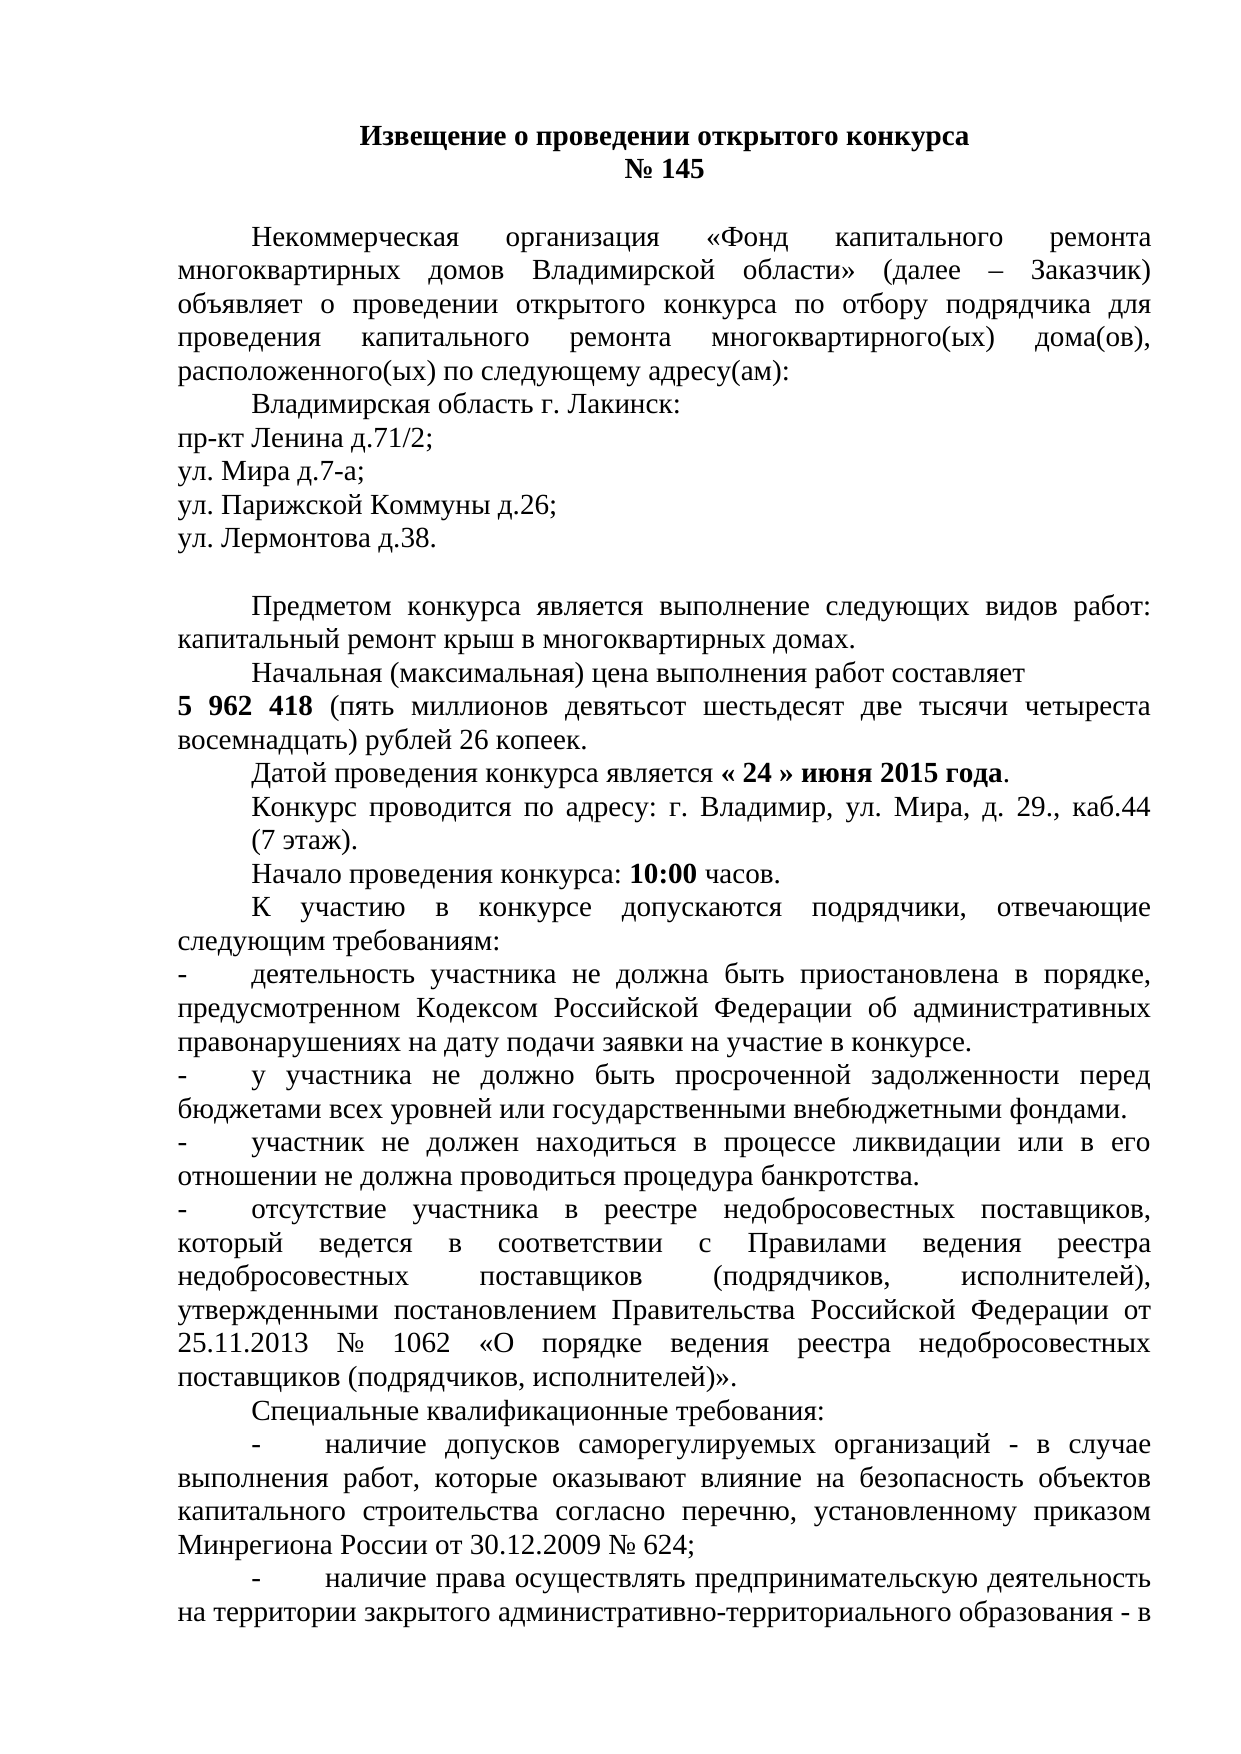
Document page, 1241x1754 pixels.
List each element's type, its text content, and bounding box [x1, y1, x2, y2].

text Начало проведения конкурса: 10:00 часов. [177, 856, 1152, 889]
text № 145 [177, 152, 1152, 185]
text ул. Парижской Коммуны д.26; [177, 487, 1152, 521]
text Датой проведения конкурса является « 24 » июня 2015 года. [251, 755, 1152, 789]
text - участник не должен находиться в процессе ликвидации или в его отношении не должна проводиться процедура банкротства. [177, 1124, 1152, 1191]
text Извещение о проведении открытого конкурса [177, 118, 1152, 152]
text Владимирская область г. Лакинск: [177, 386, 1152, 420]
text ул. Лермонтова д.38. [177, 521, 1152, 554]
text Некоммерческая организация «Фонд капитального ремонта многоквартирных домов Владимирской области» (далее – Заказчик) объявляет о проведении открытого конкурса по отбору подрядчика для проведения капитального ремонта многоквартирного(ых) дома(ов), расположенного(ых) по следующему адресу(ам): [177, 219, 1152, 386]
text 5 962 418 (пять миллионов девятьсот шестьдесят две тысячи четыреста восемнадцать) рублей 26 копеек. [177, 688, 1152, 755]
text Начальная (максимальная) цена выполнения работ составляет [177, 655, 1152, 688]
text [177, 1560, 1152, 1627]
text Специальные квалификационные требования: [177, 1393, 1152, 1426]
text К участию в конкурсе допускаются подрядчики, отвечающие следующим требованиям: [177, 889, 1152, 957]
text - у участника не должно быть просроченной задолженности перед бюджетами всех уровней или государственными внебюджетными фондами. [177, 1057, 1152, 1124]
text ул. Мира д.7-а; [177, 453, 1152, 487]
text - отсутствие участника в реестре недобросовестных поставщиков, который ведется в соответствии с Правилами ведения реестра недобросовестных поставщиков (подрядчиков, исполнителей), утвержденными постановлением Правительства Российской Федерации от 25.11.2013 № 1062 «О порядке ведения реестра недобросовестных поставщиков (подрядчиков, исполнителей)». [177, 1191, 1152, 1393]
text - деятельность участника не должна быть приостановлена в порядке, предусмотренном Кодексом Российской Федерации об административных правонарушениях на дату подачи заявки на участие в конкурсе. [177, 957, 1152, 1057]
text Конкурс проводится по адресу: г. Владимир, ул. Мира, д. 29., каб.44 (7 этаж). [251, 789, 1152, 856]
text - наличие допусков саморегулируемых организаций - в случае выполнения работ, которые оказывают влияние на безопасность объектов капитального строительства согласно перечню, установленному приказом Минрегиона России от 30.12.2009 № 624; [177, 1426, 1152, 1560]
text пр-кт Ленина д.71/2; [177, 420, 1152, 453]
text Предметом конкурса является выполнение следующих видов работ: капитальный ремонт крыш в многоквартирных домах. [177, 588, 1152, 655]
